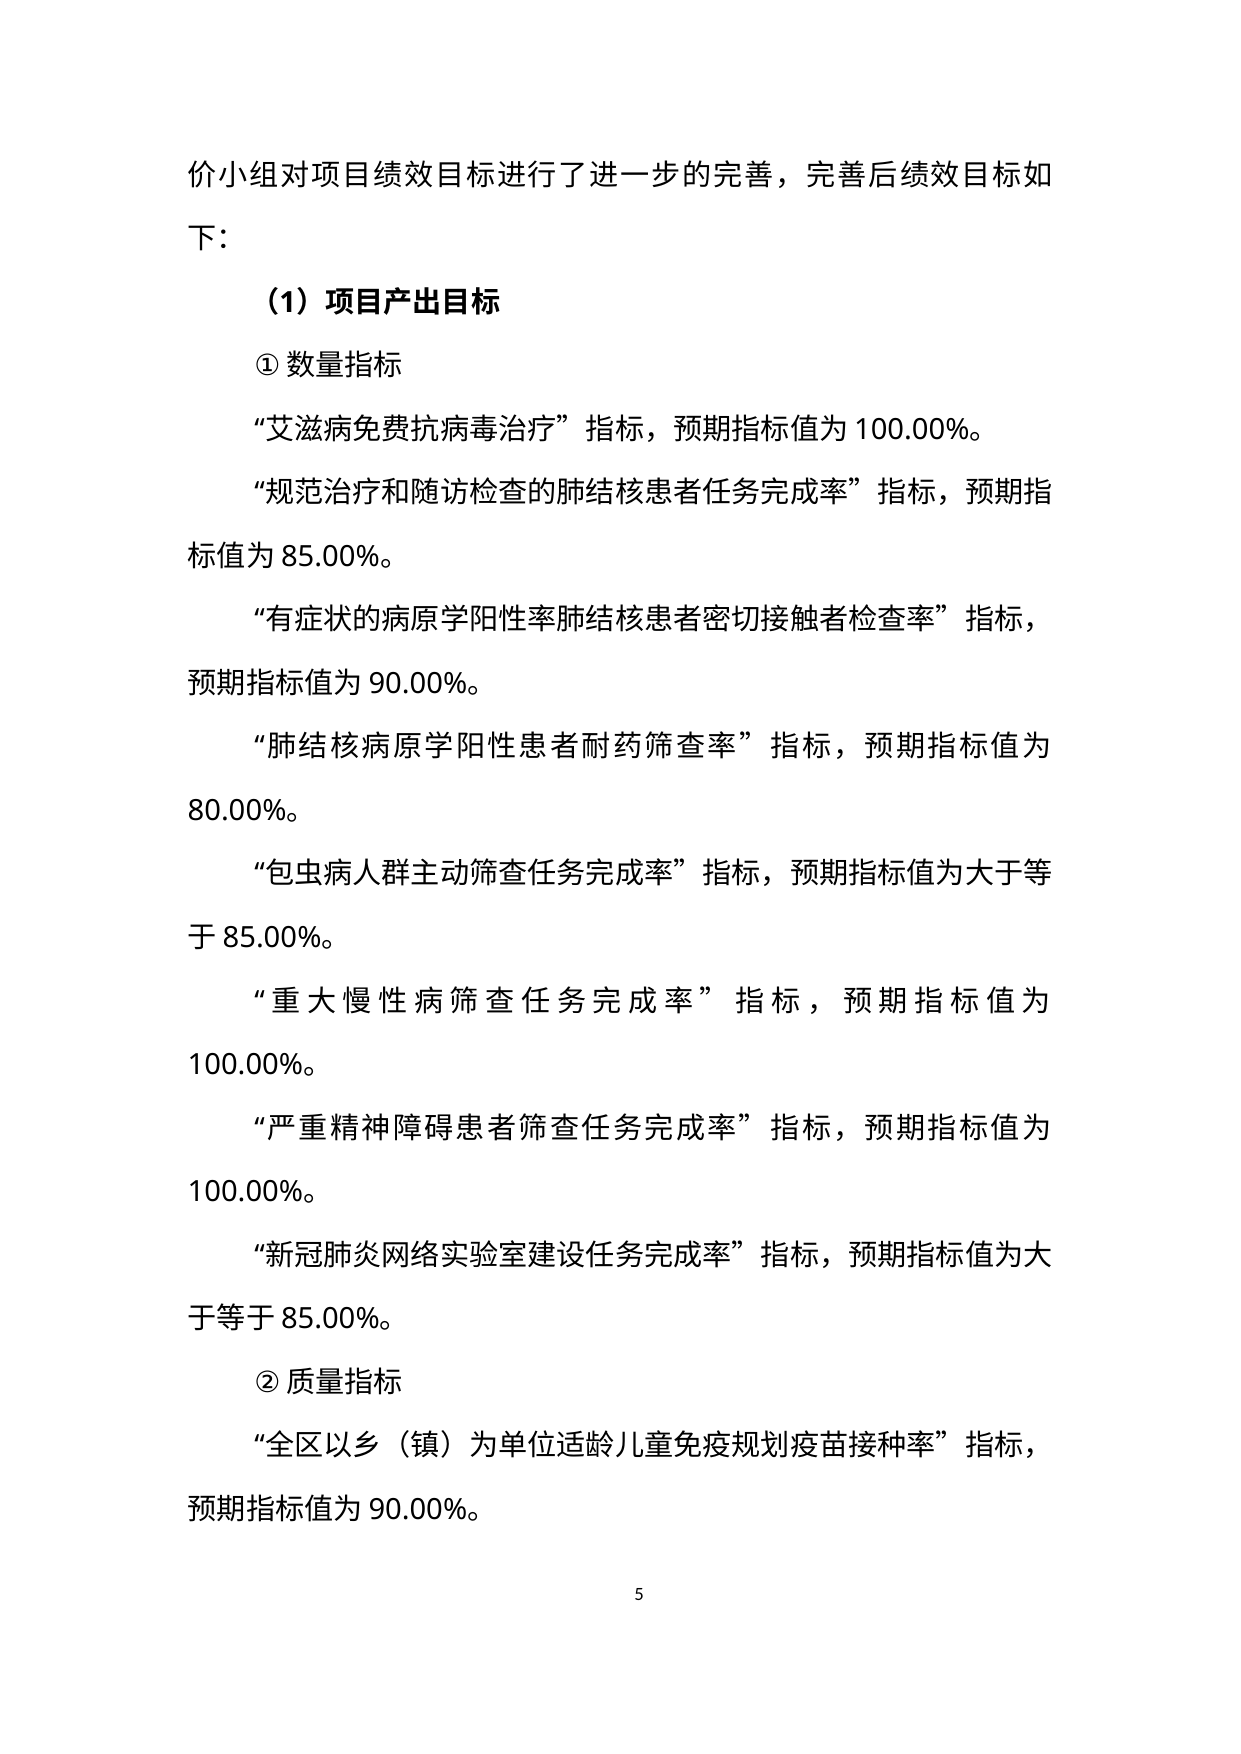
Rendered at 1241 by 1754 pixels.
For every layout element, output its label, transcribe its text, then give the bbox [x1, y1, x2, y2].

text “肺结核病原学阳性患者耐药筛查率”指标，预期指标值为80.00%。 [187, 723, 1053, 829]
text “严重精神障碍患者筛查任务完成率”指标，预期指标值为100.00%。 [187, 1104, 1053, 1210]
text “包虫病人群主动筛查任务完成率”指标，预期指标值为大于等于85.00%。 [187, 850, 1053, 956]
text “重大慢性病筛查任务完成率”指标，预期指标值为100.00%。 [187, 977, 1053, 1083]
text （1）项目产出目标 [187, 278, 1053, 321]
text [187, 151, 1053, 257]
text “艾滋病免费抗病毒治疗”指标，预期指标值为100.00%。 [187, 405, 1053, 448]
text “全区以乡（镇）为单位适龄儿童免疫规划疫苗接种率”指标，预期指标值为90.00%。 [187, 1422, 1053, 1528]
text “规范治疗和随访检查的肺结核患者任务完成率”指标，预期指标值为85.00%。 [187, 469, 1053, 575]
text ①数量指标 [187, 342, 1053, 384]
text ②质量指标 [187, 1358, 1053, 1401]
text “有症状的病原学阳性率肺结核患者密切接触者检查率”指标，预期指标值为90.00%。 [187, 596, 1053, 702]
text “新冠肺炎网络实验室建设任务完成率”指标，预期指标值为大于等于85.00%。 [187, 1231, 1053, 1337]
